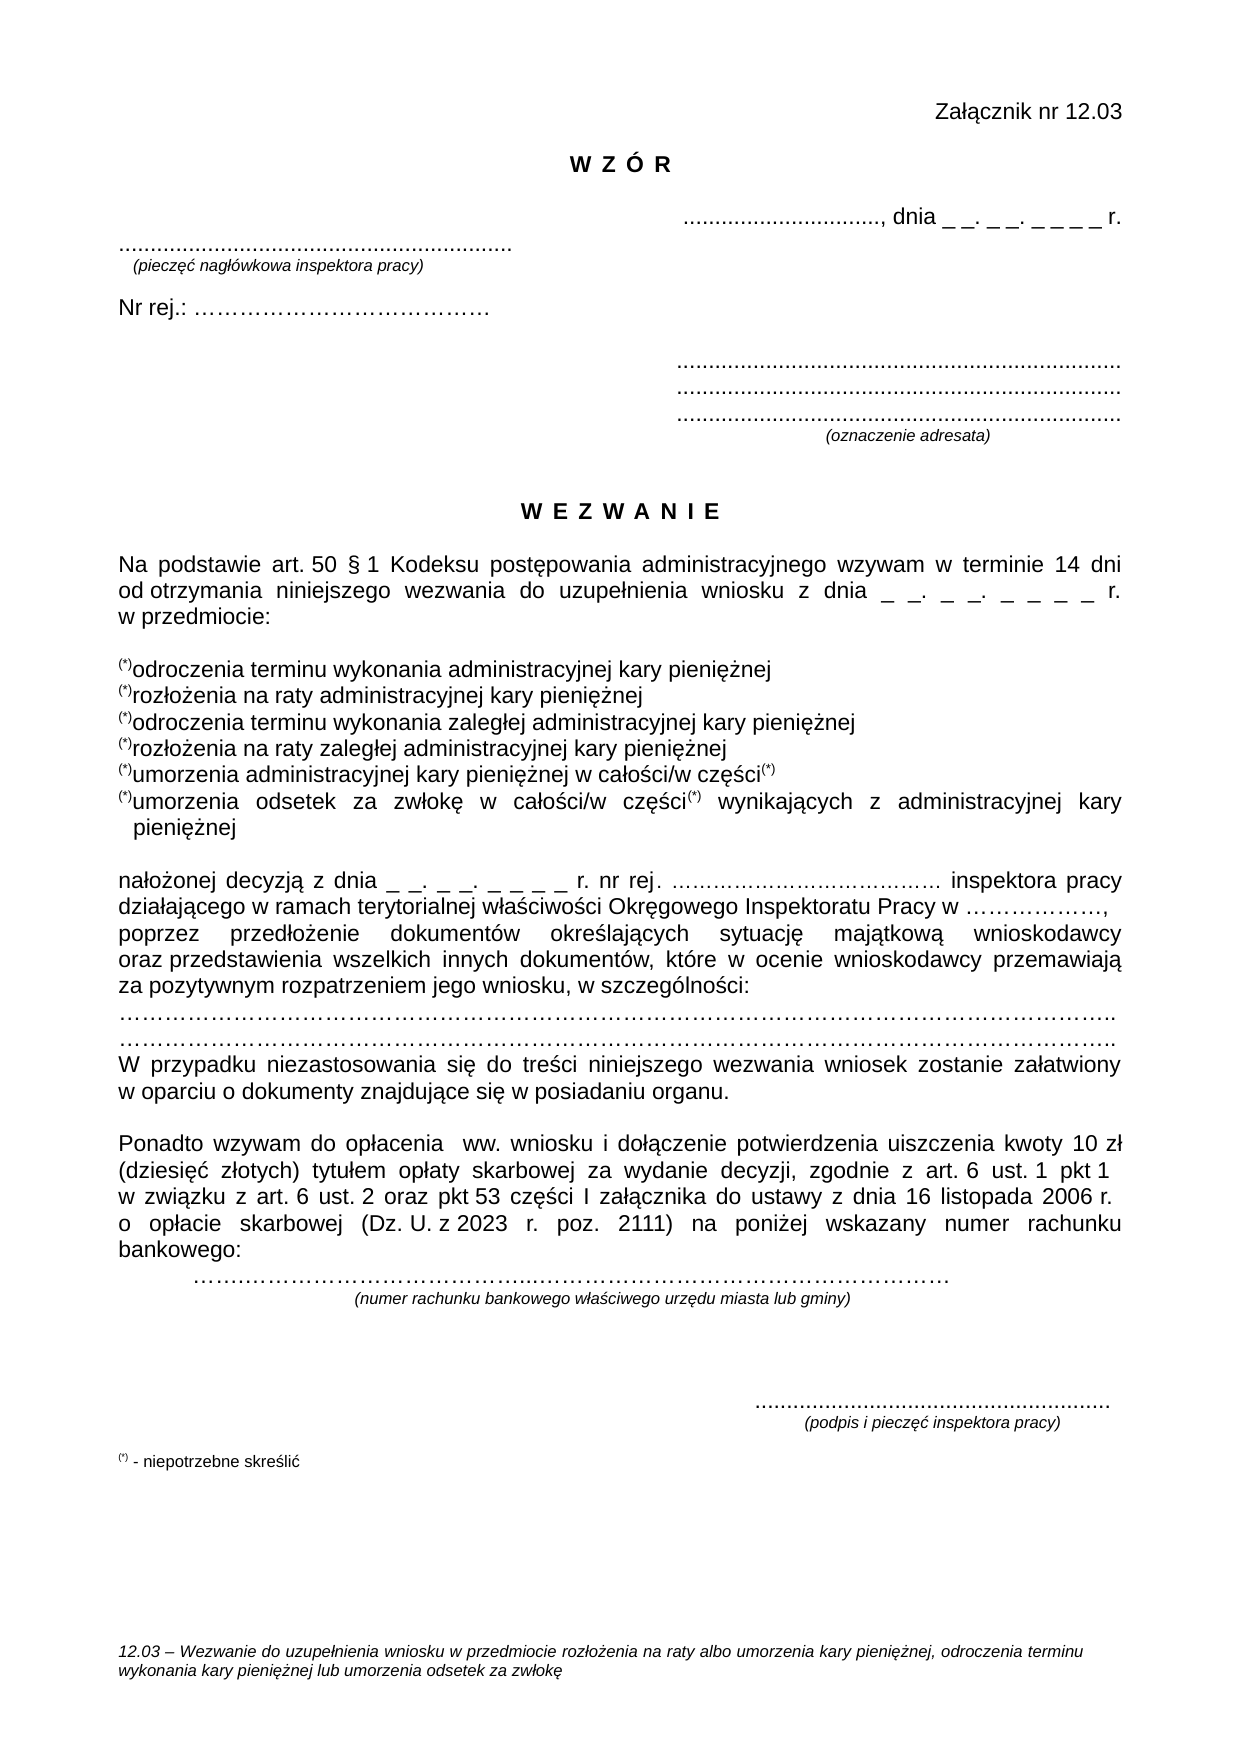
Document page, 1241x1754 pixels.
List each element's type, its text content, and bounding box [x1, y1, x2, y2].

subtitle WEZWANIE [118, 498, 1122, 524]
text nałożonej decyzją z dnia _ _. _ _. _ _ _ _ r. nr rej. ………………………………… inspektora pracy działającego w ramach terytorialnej właściwości Okręgowego Inspektoratu Pracy w ………………, [118, 867, 1122, 919]
text …….………………………………...……………………………………………… [118, 1262, 1122, 1288]
text ...................................................................... [118, 400, 1122, 426]
text (*)umorzenia administracyjnej kary pieniężnej w całości/w części(*) [118, 761, 1122, 788]
text (*)rozłożenia na raty zaległej administracyjnej kary pieniężnej [118, 735, 1122, 761]
text (*) - niepotrzebne skreślić [118, 1451, 1122, 1471]
text (oznaczenie adresata) [694, 426, 1122, 445]
text Na podstawie art. 50 § 1 Kodeksu postępowania administracyjnego wzywam w terminie 14 dni od otrzymania niniejszego wezwania do uzupełnienia wniosku z dnia _ _. _ _. _ _ _ _ r. w przedmiocie: [118, 551, 1122, 630]
text .............................................................. [118, 229, 1122, 256]
text poprzez przedłożenie dokumentów określających sytuację majątkową wnioskodawcy oraz przedstawienia wszelkich innych dokumentów, które w ocenie wnioskodawcy przemawiają za pozytywnym rozpatrzeniem jego wniosku, w szczególności: [118, 919, 1122, 999]
text Nr rej.: ………………………………… [118, 294, 1122, 321]
text WZÓR [118, 151, 1122, 177]
text ........................................................ [743, 1387, 1122, 1413]
text ...................................................................... [118, 373, 1122, 400]
text (*)umorzenia odsetek za zwłokę w całości/w części(*) wynikających z administracyjnej kary pieniężnej [118, 788, 1122, 841]
text W przypadku niezastosowania się do treści niniejszego wezwania wniosek zostanie załatwiony w oparciu o dokumenty znajdujące się w posiadaniu organu. [118, 1051, 1122, 1104]
text Załącznik nr 12.03 [118, 98, 1122, 124]
text (*)rozłożenia na raty administracyjnej kary pieniężnej [118, 682, 1122, 709]
text ...................................................................... [118, 347, 1122, 373]
text (podpis i pieczęć inspektora pracy) [743, 1413, 1122, 1432]
text (numer rachunku bankowego właściwego urzędu miasta lub gminy) [354, 1288, 1122, 1308]
text (*)odroczenia terminu wykonania administracyjnej kary pieniężnej [118, 656, 1122, 682]
text ………………………………………………………………………………………………………………….. [118, 1025, 1122, 1051]
text (*)odroczenia terminu wykonania zaległej administracyjnej kary pieniężnej [118, 709, 1122, 735]
text ………………………………………………………………………………………………………………….. [118, 999, 1122, 1025]
text ..............................., dnia _ _. _ _. _ _ _ _ r. [118, 203, 1122, 229]
text Ponadto wzywam do opłacenia ww. wniosku i dołączenie potwierdzenia uiszczenia kwoty 10 zł (dziesięć złotych) tytułem opłaty skarbowej za wydanie decyzji, zgodnie z art. 6 ust. 1 pkt 1 w związku z art. 6 ust. 2 oraz pkt 53 części I załącznika do ustawy z dnia 16 listopada 2006 r. o opłacie skarbowej (Dz. U. z 2023 r. poz. 2111) na poniżej wskazany numer rachunku bankowego: [118, 1130, 1122, 1262]
text (pieczęć nagłówkowa inspektora pracy) [118, 256, 1122, 275]
